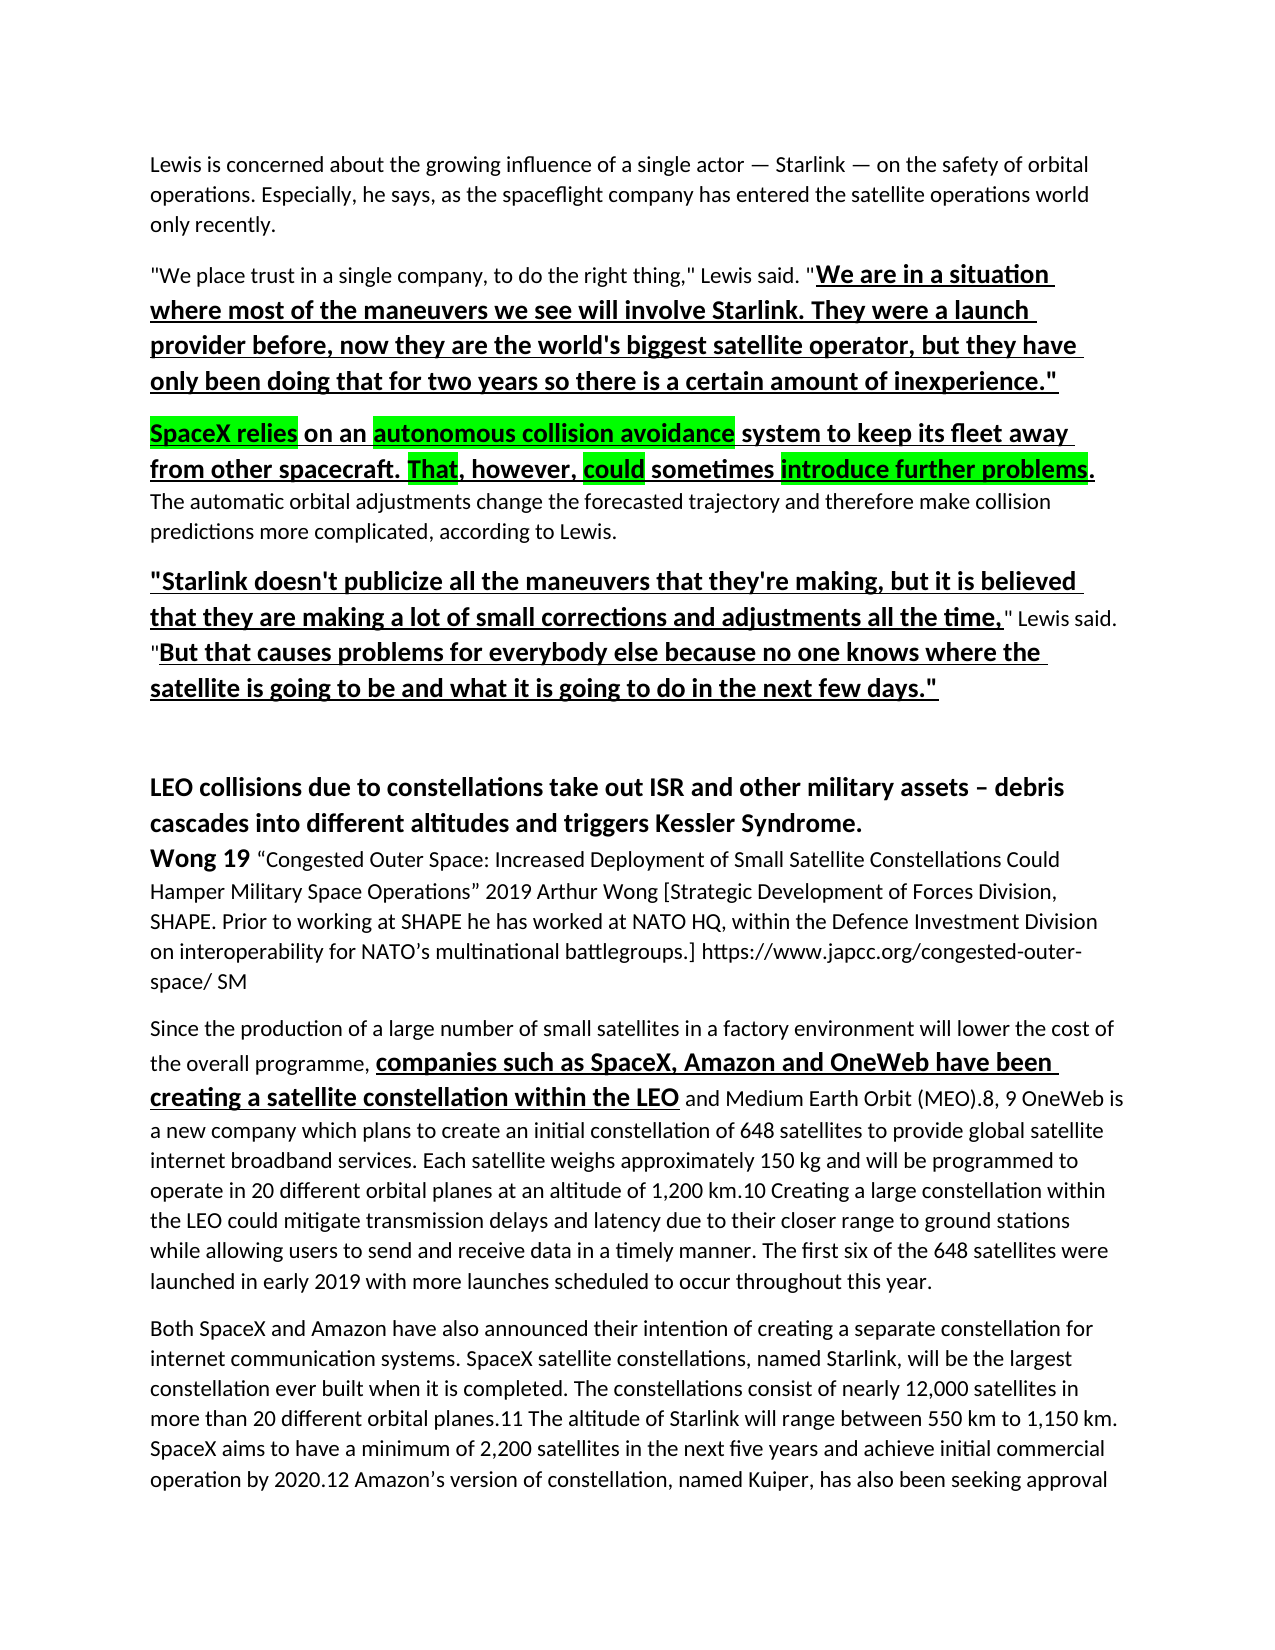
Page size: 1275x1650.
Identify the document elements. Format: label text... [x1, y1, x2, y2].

text "We place trust in a single company, to do the right thing," Lewis said. "We are in a situation where most of the maneuvers we see will involve Starlink. They were a launch provider before, now they are the world's biggest satellite operator, but they have only been doing that for two years so there is a certain amount of inexperience." [150, 257, 1125, 397]
text Lewis is concerned about the growing influence of a single actor — Starlink — on the safety of orbital operations. Especially, he says, as the spaceflight company has entered the satellite operations world only recently. [150, 150, 1125, 238]
text SpaceX relies on an autonomous collision avoidance system to keep its fleet away from other spacecraft. That, however, could sometimes introduce further problems. The automatic orbital adjustments change the forecasted trajectory and therefore make collision predictions more complicated, according to Lewis. [150, 416, 1125, 546]
text Since the production of a large number of small satellites in a factory environment will lower the cost of the overall programme, companies such as SpaceX, Amazon and OneWeb have been creating a satellite constellation within the LEO and Medium Earth Orbit (MEO).8, 9 OneWeb is a new company which plans to create an initial constellation of 648 satellites to provide global satellite internet broadband services. Each satellite weighs approximately 150 kg and will be programmed to operate in 20 different orbital planes at an altitude of 1,200 km.10 Creating a large constellation within the LEO could mitigate transmission delays and latency due to their closer range to ground stations while allowing users to send and receive data in a timely manner. The first six of the 648 satellites were launched in early 2019 with more launches scheduled to occur throughout this year. [150, 1014, 1125, 1295]
text "Starlink doesn't publicize all the maneuvers that they're making, but it is believed that they are making a lot of small corrections and adjustments all the time," Lewis said. "But that causes problems for everybody else because no one knows where the satellite is going to be and what it is going to do in the next few days." [150, 564, 1125, 704]
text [150, 1314, 1125, 1493]
subtitle LEO collisions due to constellations take out ISR and other military assets – debris cascades into different altitudes and triggers Kessler Syndrome. [150, 770, 1125, 839]
text Wong 19 “Congested Outer Space: Increased Deployment of Small Satellite Constellations Could Hamper Military Space Operations” 2019 Arthur Wong [Strategic Development of Forces Division, SHAPE. Prior to working at SHAPE he has worked at NATO HQ, within the Defence Investment Division on interoperability for NATO’s multinational battlegroups.] https://www.japcc.org/congested-outer-space/ SM [150, 842, 1125, 996]
